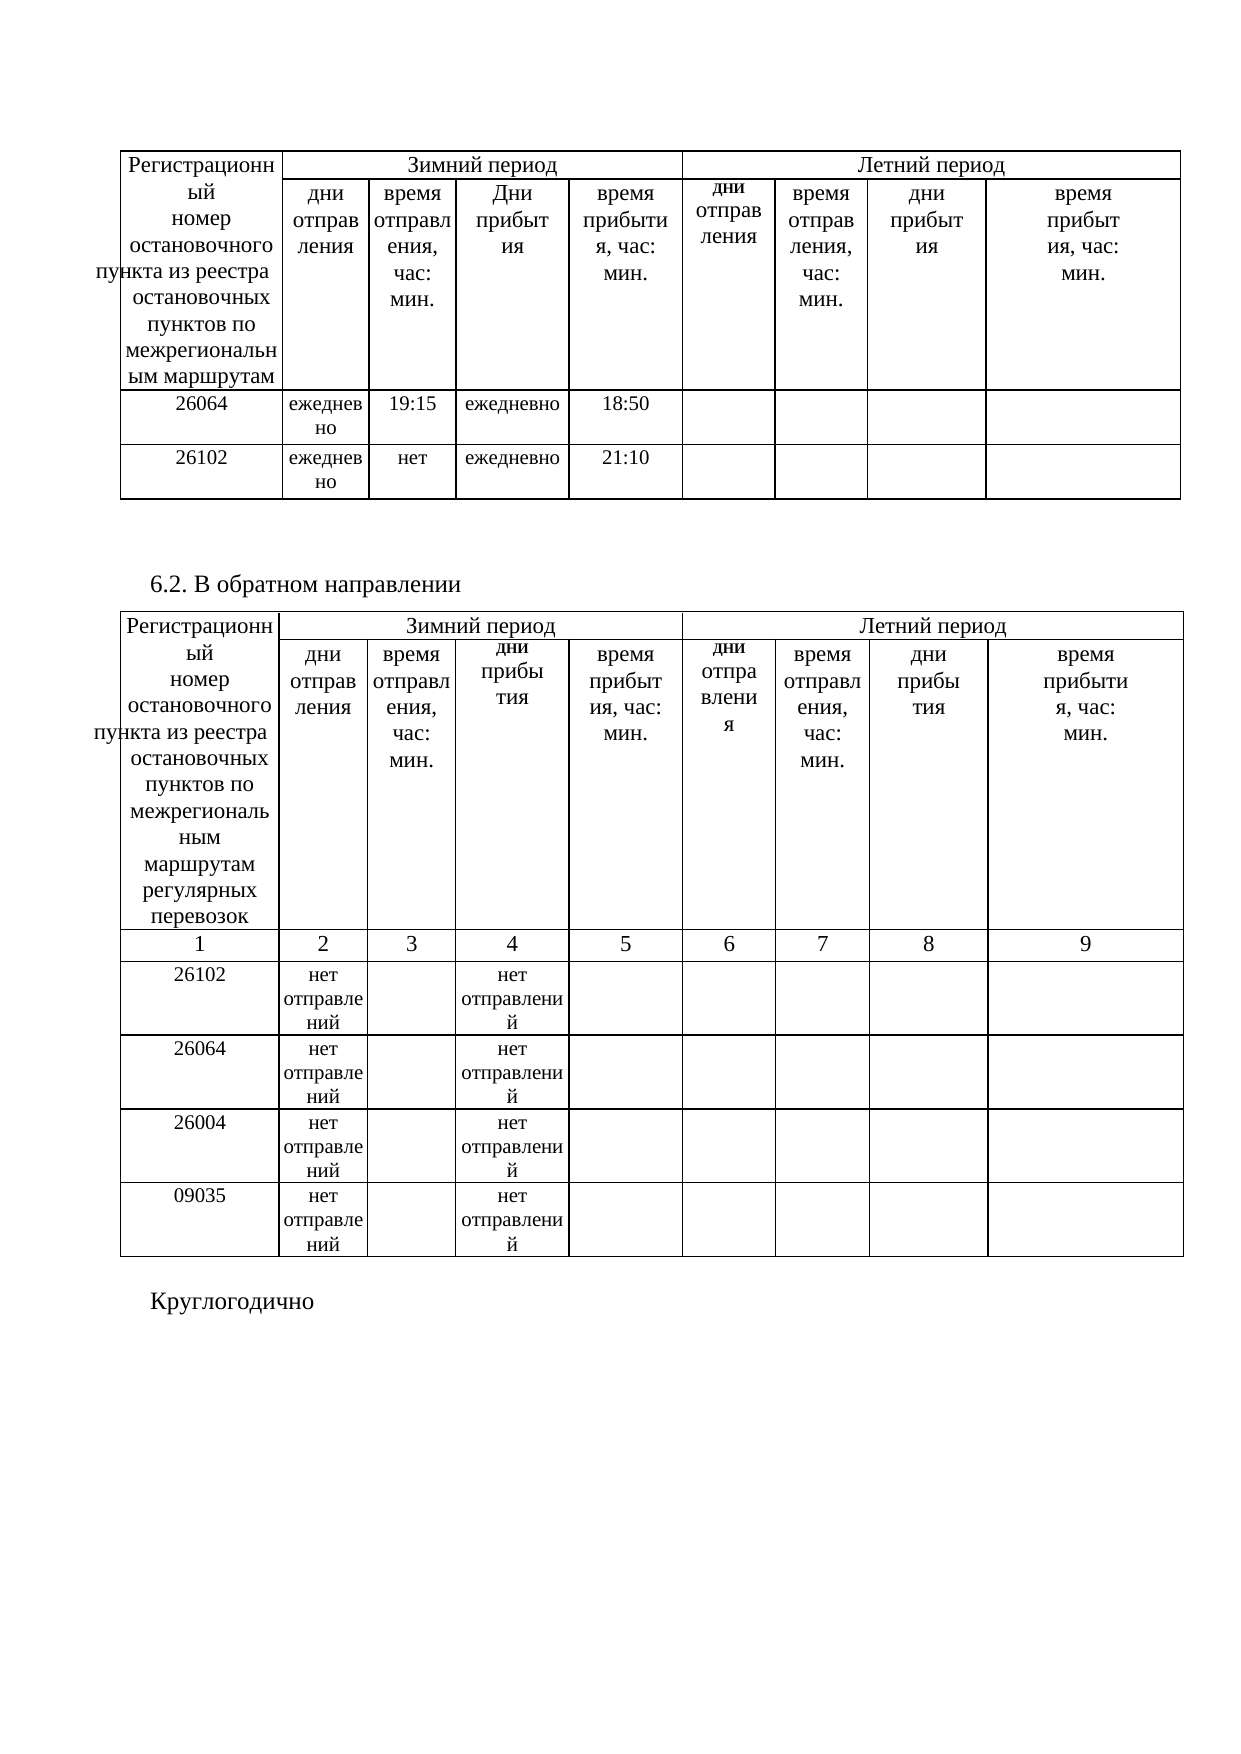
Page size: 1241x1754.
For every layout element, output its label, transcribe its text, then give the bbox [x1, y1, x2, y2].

table_cell нет отправлений [280, 962, 367, 1034]
table_header Летний период [683, 612, 1183, 639]
table_cell дни прибы тия [870, 640, 987, 929]
table_cell 4 [456, 930, 568, 961]
table_cell [368, 1110, 455, 1182]
table_cell [776, 391, 867, 444]
table_cell ежедневно [283, 391, 368, 444]
table_cell [683, 445, 774, 498]
table_cell [368, 1183, 455, 1256]
table_cell ежедневно [457, 391, 568, 444]
table_cell время прибыт ия, час: мин. [570, 640, 682, 929]
table_cell [570, 962, 682, 1034]
table_cell 6 [683, 930, 775, 961]
table_cell [776, 1036, 869, 1108]
table_cell [683, 1183, 775, 1256]
table_header Зимний период [283, 152, 682, 178]
table_header Летний период [683, 152, 1180, 178]
table_cell ежедневно [457, 445, 568, 498]
table_cell [570, 1183, 682, 1256]
table_cell время отправл ения, час: мин. [776, 640, 869, 929]
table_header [121, 152, 282, 389]
table_cell ежедневно [283, 445, 368, 498]
table_cell Дни прибыт ия [457, 180, 568, 389]
table_cell время отправ ления, час: мин. [776, 180, 867, 389]
table_cell 26064 [121, 1036, 278, 1108]
table_cell нет отправлений [456, 1036, 568, 1108]
table_header Зимний период [280, 612, 682, 639]
table_cell [776, 445, 867, 498]
table_cell ДНИ прибы тия [456, 640, 568, 929]
table_cell 18:50 [570, 391, 682, 444]
table_cell [989, 962, 1183, 1034]
table_cell ДНИ отправ ления [683, 180, 774, 389]
table_cell [870, 1110, 987, 1182]
table_cell 09035 [121, 1183, 278, 1256]
table_cell 3 [368, 930, 455, 961]
table_cell [570, 1110, 682, 1182]
table_cell нет отправлений [456, 1110, 568, 1182]
table_cell [683, 391, 774, 444]
text 6.2. В обратном направлении [150, 569, 1090, 598]
table_cell нет отправлений [456, 962, 568, 1034]
table_cell время отправл ения, час: мин. [368, 640, 455, 929]
table_cell [683, 962, 775, 1034]
table_cell [870, 1183, 987, 1256]
table_cell [987, 391, 1180, 444]
table_cell дни отправ ления [280, 640, 367, 929]
table_cell время отправл ения, час: мин. [370, 180, 455, 389]
table_cell [868, 445, 985, 498]
table_cell время прибыти я, час: мин. [989, 640, 1183, 929]
table_cell дни прибыт ия [868, 180, 985, 389]
table_cell 9 [989, 930, 1183, 961]
table_cell [776, 962, 869, 1034]
table_cell [989, 1036, 1183, 1108]
table_cell [683, 1110, 775, 1182]
table_cell 5 [570, 930, 682, 961]
table_cell [776, 1110, 869, 1182]
table_cell [870, 1036, 987, 1108]
table_cell 26102 [121, 962, 278, 1034]
table_cell 19:15 [370, 391, 455, 444]
table_cell [870, 962, 987, 1034]
table_cell нет отправлений [280, 1036, 367, 1108]
table_cell 21:10 [570, 445, 682, 498]
table_cell [987, 445, 1180, 498]
text Круглогодично [150, 1286, 1090, 1314]
table_cell дни отправ ления [283, 180, 368, 389]
table_cell [868, 391, 985, 444]
table_cell 1 [121, 930, 278, 961]
table_cell [683, 1036, 775, 1108]
table_cell нет отправлений [280, 1183, 367, 1256]
table_header Регистрационный номер остановочного пункта из реестра остановочных пунктов по межрегиональным маршрутам регулярных перевозок [121, 612, 279, 929]
table_cell нет отправлений [280, 1110, 367, 1182]
table_cell нет [370, 445, 455, 498]
table_cell 8 [870, 930, 987, 961]
table_cell 26064 [121, 391, 282, 444]
table_cell [368, 962, 455, 1034]
table_cell [570, 1036, 682, 1108]
table_cell 2 [280, 930, 367, 961]
table_cell ДНИ отпра влени я [683, 640, 775, 929]
table_cell [989, 1110, 1183, 1182]
table_cell [776, 1183, 869, 1256]
table_cell 26102 [121, 445, 282, 498]
table_cell время прибыти я, час: мин. [570, 180, 682, 389]
table_cell 26004 [121, 1110, 278, 1182]
table_cell 7 [776, 930, 869, 961]
table_cell нет отправлений [456, 1183, 568, 1256]
table_cell [368, 1036, 455, 1108]
table_cell [989, 1183, 1183, 1256]
table_cell время прибыт ия, час: мин. [987, 180, 1180, 389]
